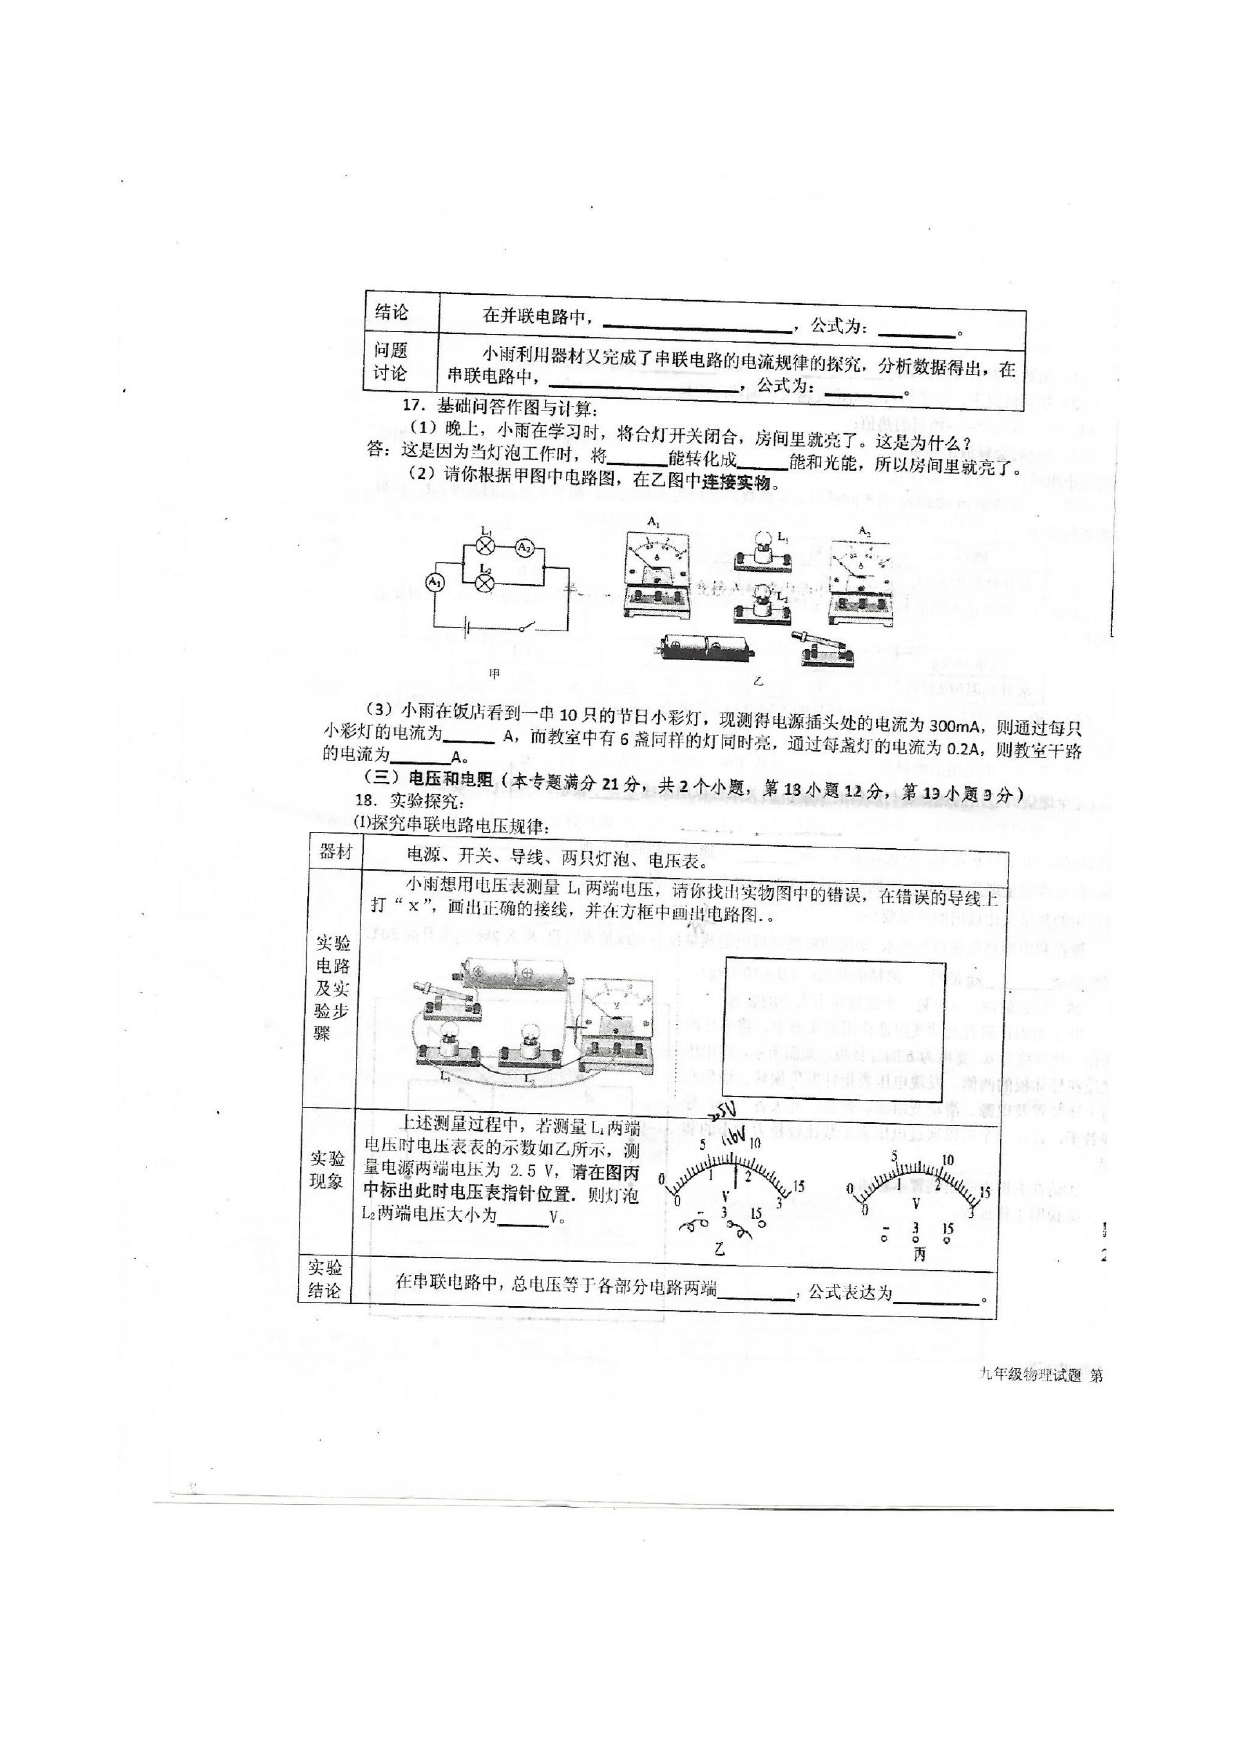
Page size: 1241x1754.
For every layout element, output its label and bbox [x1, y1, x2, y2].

picture [118, 129, 1121, 1544]
